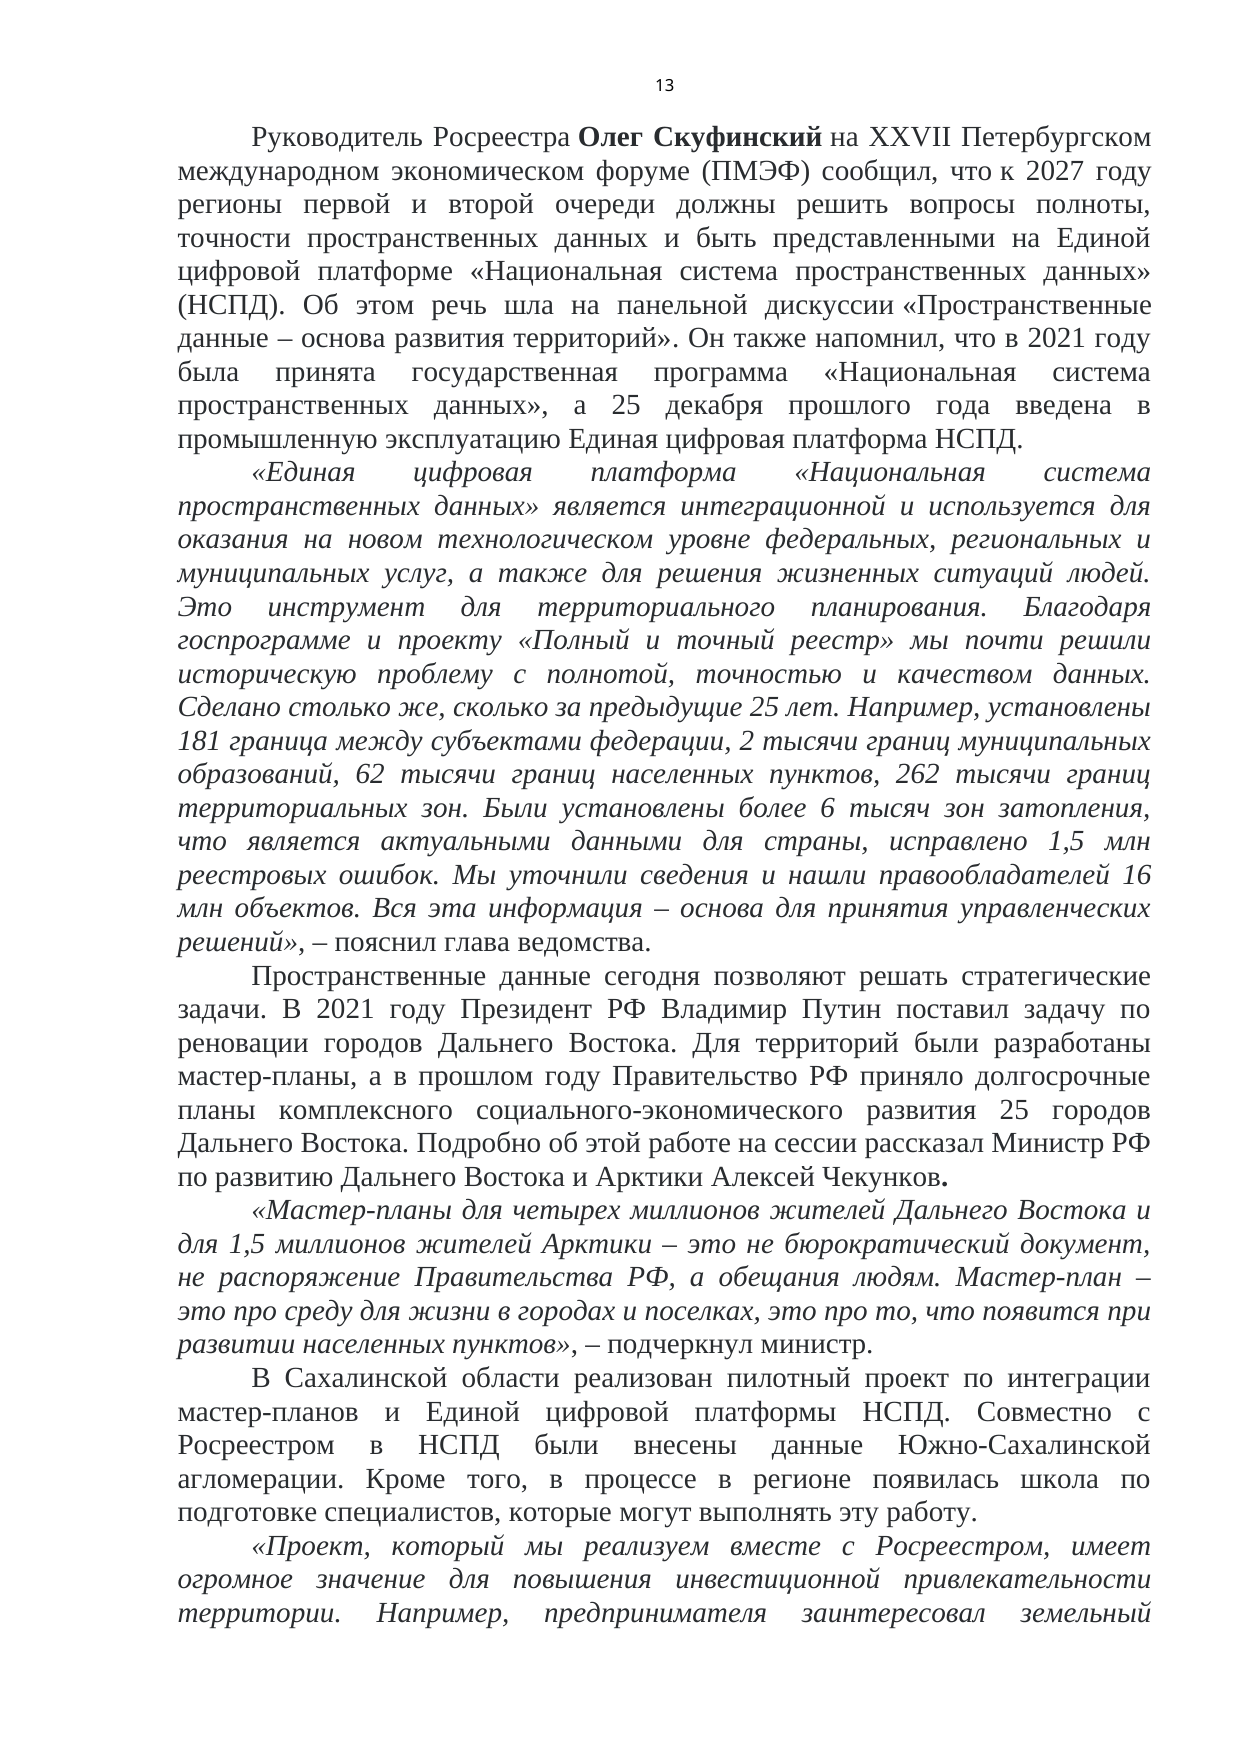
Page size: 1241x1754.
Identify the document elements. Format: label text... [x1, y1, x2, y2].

text «Мастер-планы для четырех миллионов жителей Дальнего Востока и для 1,5 миллионов жителей Арктики – это не бюрократический документ, не распоряжение Правительства РФ, а обещания людям. Мастер-план – это про среду для жизни в городах и поселках, это про то, что появится при развитии населенных пунктов», – подчеркнул министр. [177, 1192, 1152, 1360]
text Пространственные данные сегодня позволяют решать стратегические задачи. В 2021 году Президент РФ Владимир Путин поставил задачу по реновации городов Дальнего Востока. Для территорий были разработаны мастер-планы, а в прошлом году Правительство РФ приняло долгосрочные планы комплексного социального-экономического развития 25 городов Дальнего Востока. Подробно об этой работе на сессии рассказал Министр РФ по развитию Дальнего Востока и Арктики Алексей Чекунков. [177, 958, 1152, 1192]
text В Сахалинской области реализован пилотный проект по интеграции мастер-планов и Единой цифровой платформы НСПД. Совместно с Росреестром в НСПД были внесены данные Южно-Сахалинской агломерации. Кроме того, в процессе в регионе появилась школа по подготовке специалистов, которые могут выполнять эту работу. [177, 1360, 1152, 1528]
text «Единая цифровая платформа «Национальная система пространственных данных» является интеграционной и используется для оказания на новом технологическом уровне федеральных, региональных и муниципальных услуг, а также для решения жизненных ситуаций людей. Это инструмент для территориального планирования. Благодаря госпрограмме и проекту «Полный и точный реестр» мы почти решили историческую проблему с полнотой, точностью и качеством данных. Сделано столько же, сколько за предыдущие 25 лет. Например, установлены 181 граница между субъектами федерации, 2 тысячи границ муниципальных образований, 62 тысячи границ населенных пунктов, 262 тысячи границ территориальных зон. Были установлены более 6 тысяч зон затопления, что является актуальными данными для страны, исправлено 1,5 млн реестровых ошибок. Мы уточнили сведения и нашли правообладателей 16 млн объектов. Вся эта информация – основа для принятия управленческих решений», – пояснил глава ведомства. [177, 454, 1152, 958]
text Руководитель Росреестра Олег Скуфинский на XXVII Петербургском международном экономическом форуме (ПМЭФ) сообщил, что к 2027 году регионы первой и второй очереди должны решить вопросы полноты, точности пространственных данных и быть представленными на Единой цифровой платформе «Национальная система пространственных данных» (НСПД). Об этом речь шла на панельной дискуссии «Пространственные данные – основа развития территорий». Он также напомнил, что в 2021 году была принята государственная программа «Национальная система пространственных данных», а 25 декабря прошлого года введена в промышленную эксплуатацию Единая цифровая платформа НСПД. [177, 119, 1152, 454]
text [177, 1528, 1152, 1628]
